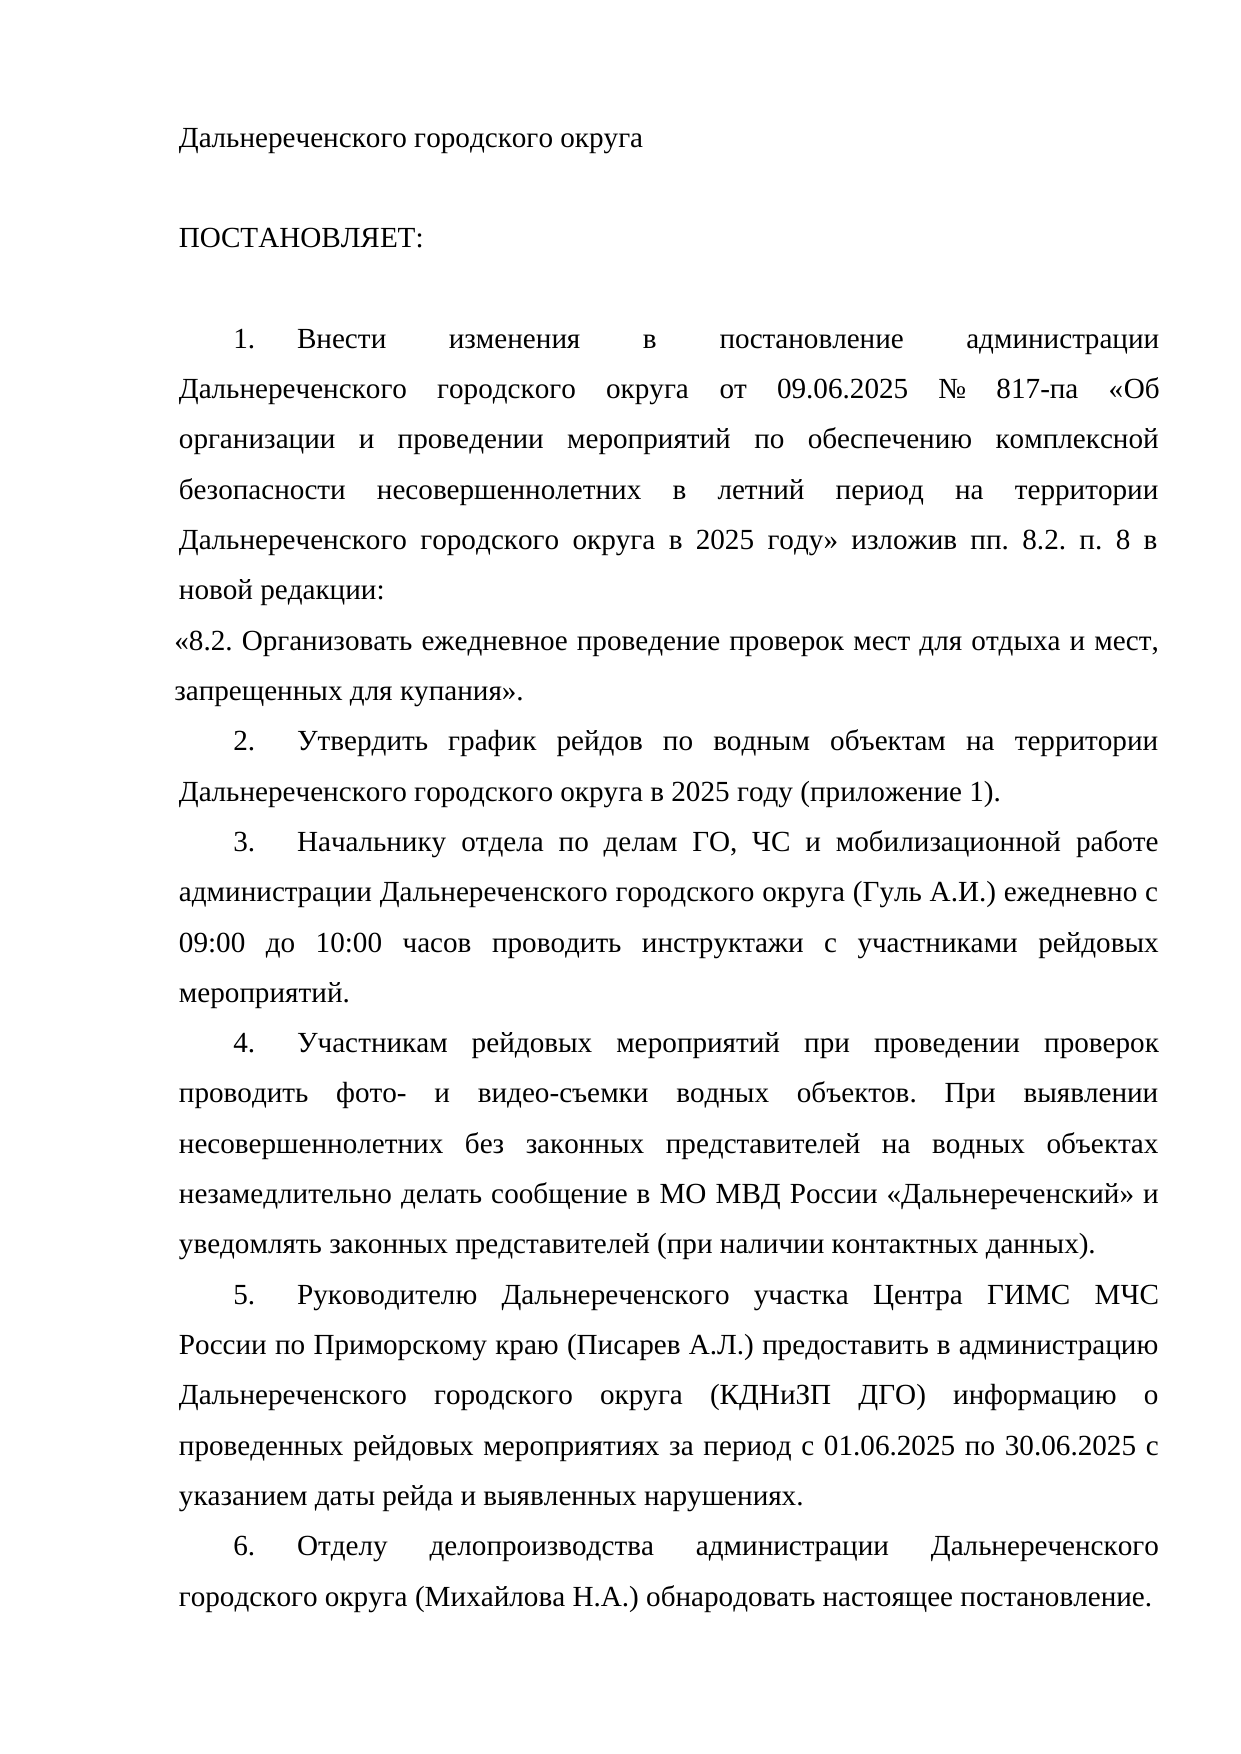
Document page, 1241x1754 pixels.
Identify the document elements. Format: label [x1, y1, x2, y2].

table_header [177, 118, 1161, 1627]
